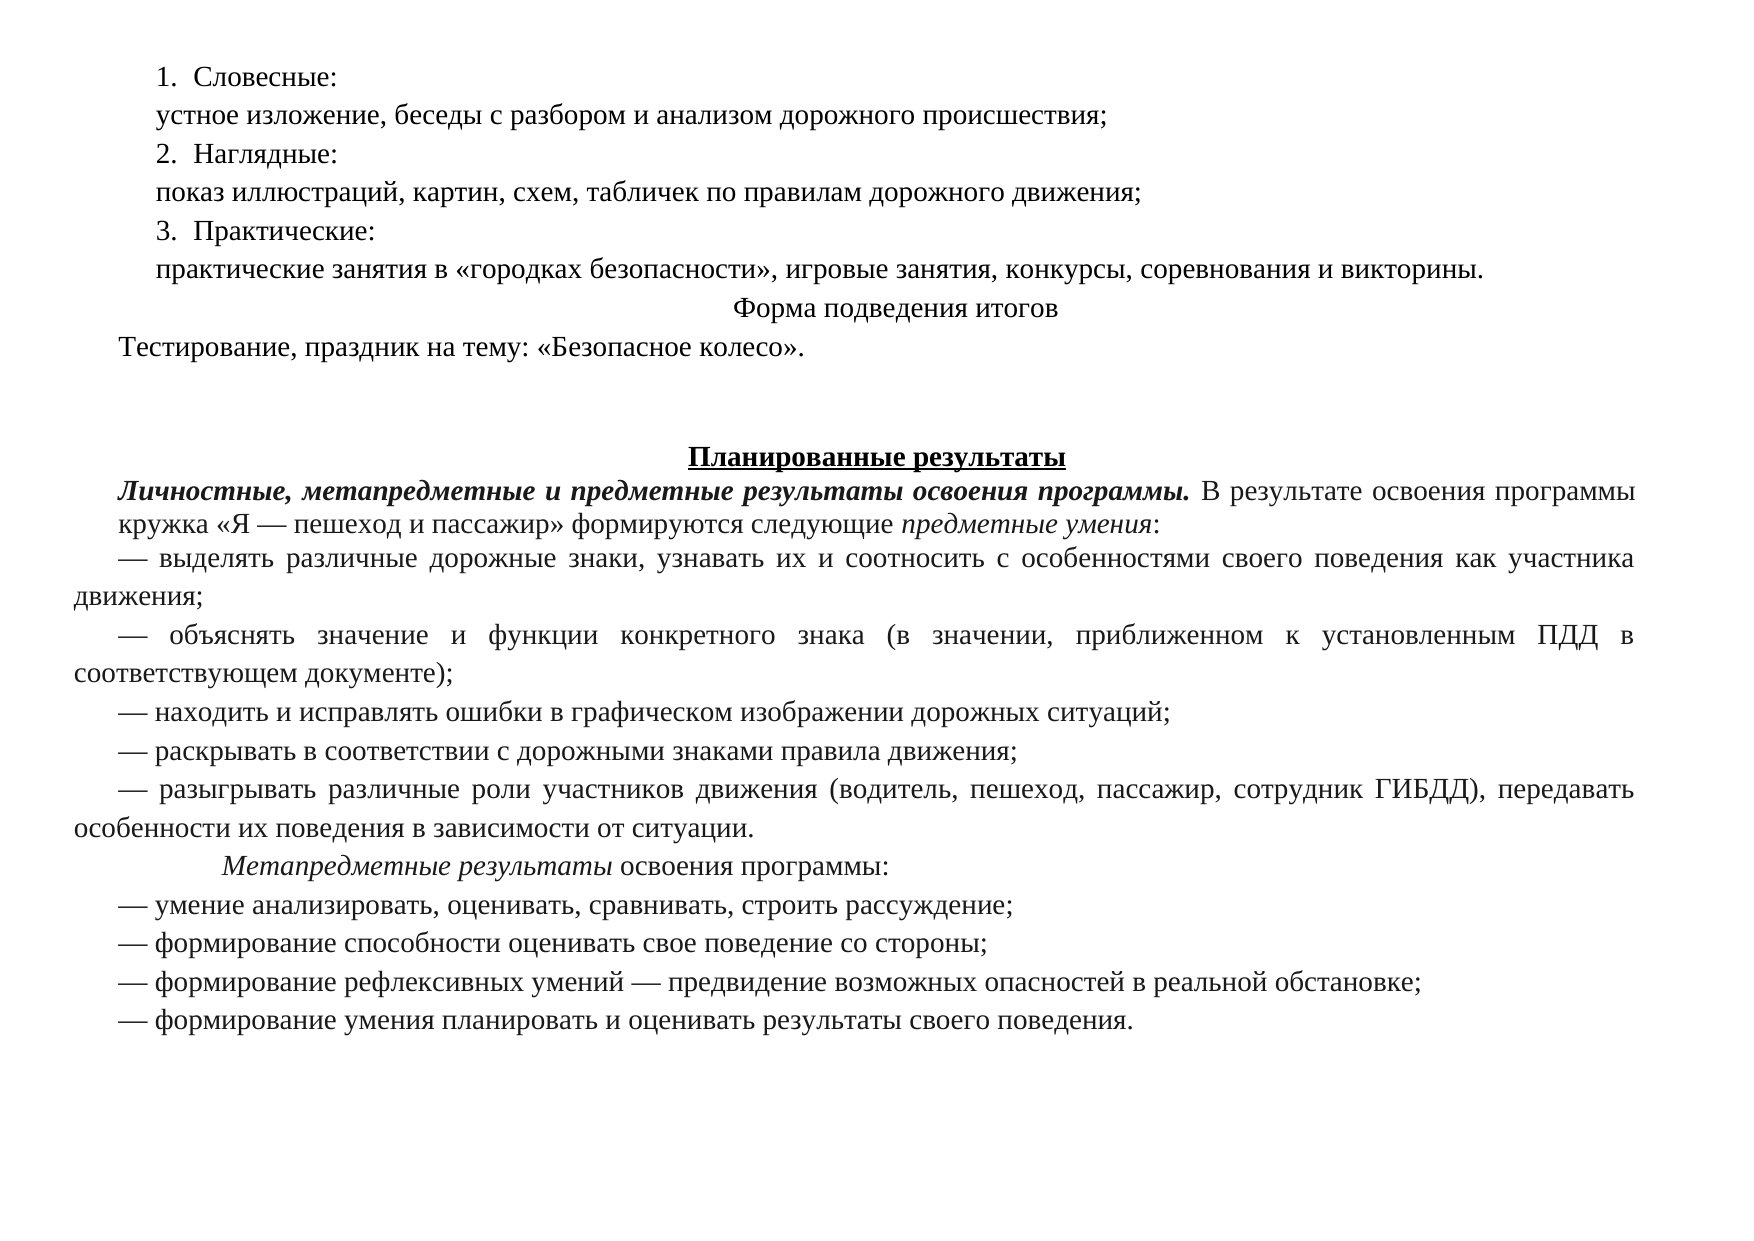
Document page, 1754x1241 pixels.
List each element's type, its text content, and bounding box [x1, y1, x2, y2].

text — разыгрывать различные роли участников движения (водитель, пешеход, пассажир, сотрудник ГИБДД), передавать особенности их поведения в зависимости от ситуации. [74, 771, 1636, 843]
list Словесные: [156, 59, 1636, 92]
text практические занятия в «городках безопасности», игровые занятия, конкурсы, соревнования и викторины. [156, 252, 1636, 285]
text Форма подведения итогов [156, 290, 1636, 324]
text — умение анализировать, оценивать, сравнивать, строить рассуждение; [74, 887, 1636, 920]
text — находить и исправлять ошибки в графическом изображении дорожных ситуаций; [74, 694, 1636, 728]
list Наглядные: [156, 136, 1636, 169]
text показ иллюстраций, картин, схем, табличек по правилам дорожного движения; [156, 174, 1636, 208]
text — раскрывать в соответствии с дорожными знаками правила движения; [74, 733, 1636, 766]
text Метапредметные результаты освоения программы: [74, 848, 1636, 882]
text — формирование умения планировать и оценивать результаты своего поведения. [74, 1002, 1636, 1036]
text — объяснять значение и функции конкретного знака (в значении, приближенном к установленным ПДД в соответствующем документе); [74, 617, 1636, 689]
text Планированные результаты [118, 439, 1636, 473]
list Практические: [156, 213, 1636, 247]
text — формирование способности оценивать свое поведение со стороны; [74, 925, 1636, 959]
text устное изложение, беседы с разбором и анализом дорожного происшествия; [156, 97, 1636, 131]
text Личностные, метапредметные и предметные результаты освоения программы. В результате освоения программы кружка «Я — пешеход и пассажир» формируются следующие предметные умения: [118, 473, 1636, 540]
text — выделять различные дорожные знаки, узнавать их и соотносить с особенностями своего поведения как участника движения; [74, 540, 1636, 612]
text — формирование рефлексивных умений — предвидение возможных опасностей в реальной обстановке; [74, 964, 1636, 997]
text Тестирование, праздник на тему: «Безопасное колесо». [118, 329, 1636, 362]
